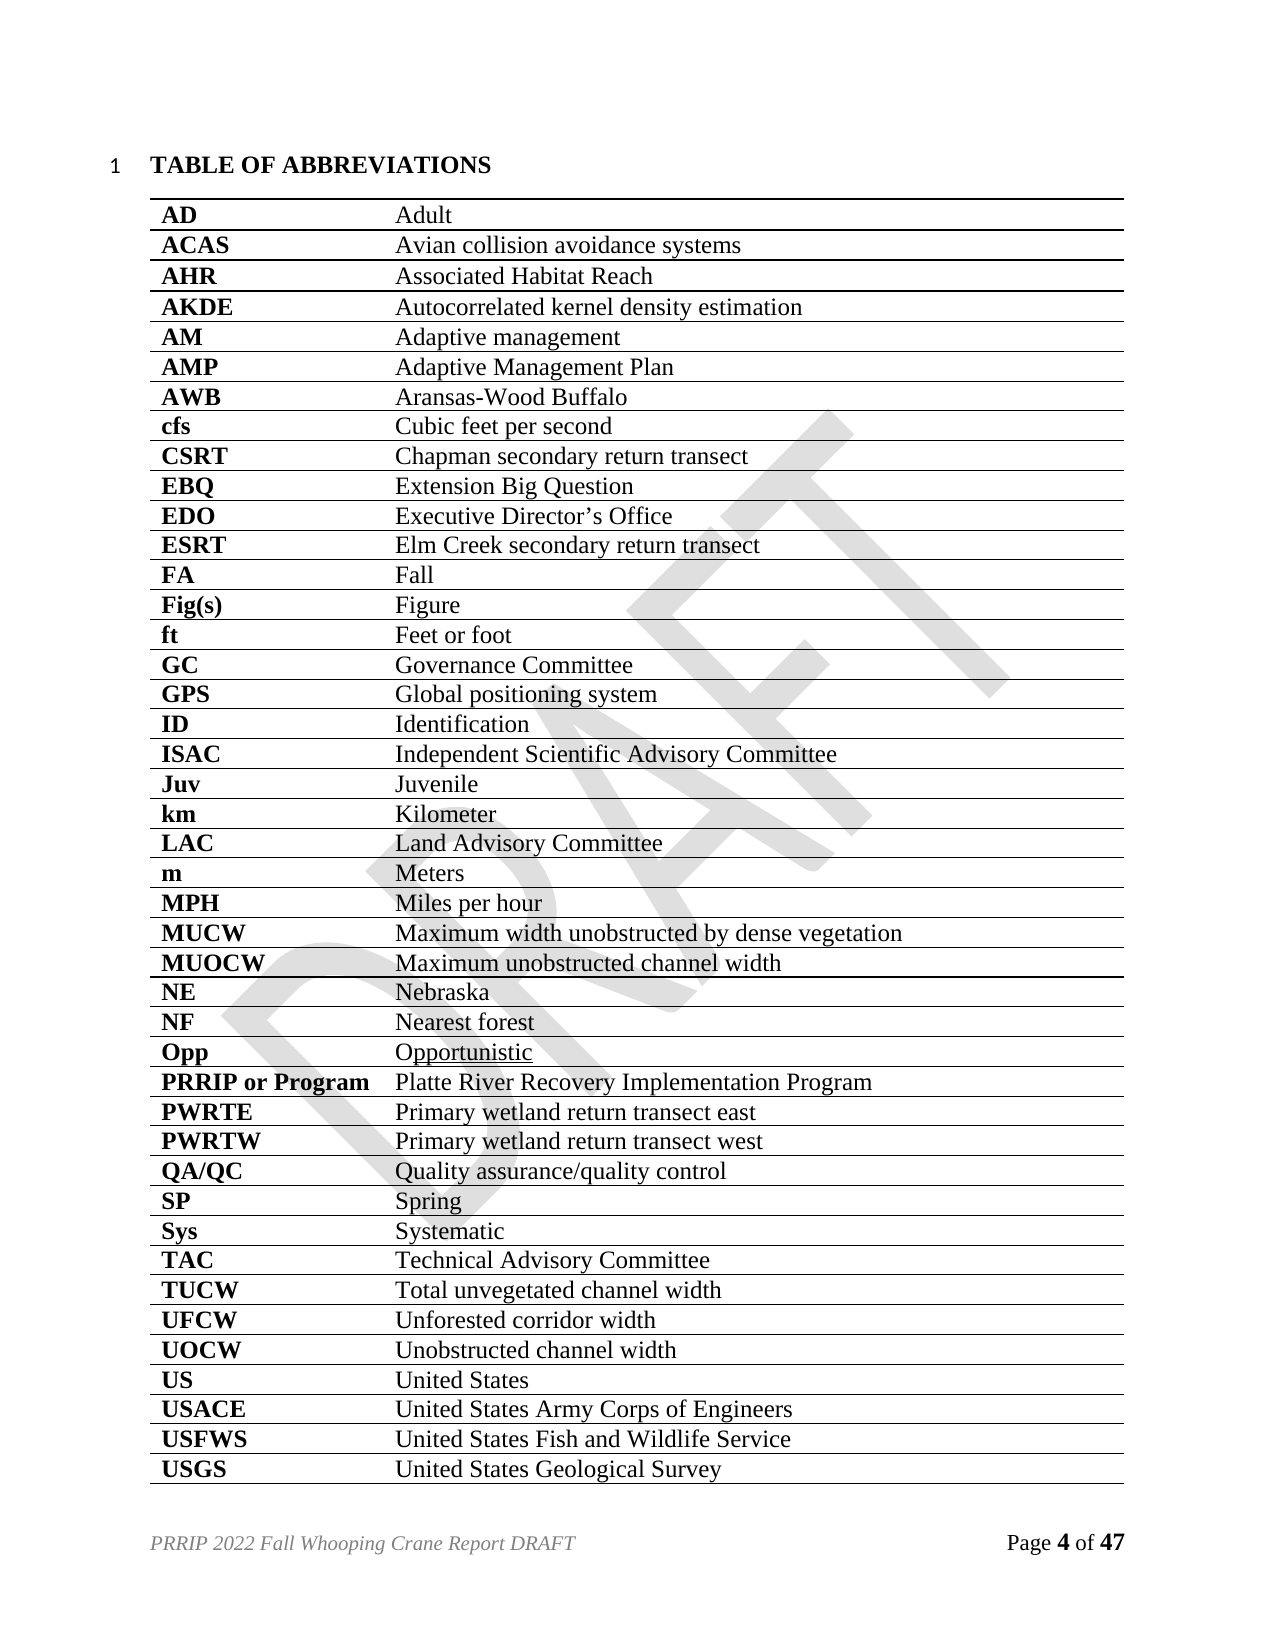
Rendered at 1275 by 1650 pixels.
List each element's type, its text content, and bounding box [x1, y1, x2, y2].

table_cell NF [150, 1007, 384, 1036]
table_cell km [150, 799, 384, 827]
table_cell Fall [384, 560, 1124, 589]
table_cell UOCW [150, 1335, 384, 1364]
table_cell Avian collision avoidance systems [384, 231, 1124, 259]
table_cell Independent Scientific Advisory Committee [384, 739, 1124, 768]
table_cell ft [150, 620, 384, 649]
text TABLE OF ABBREVIATIONS [150, 150, 1125, 179]
table_cell Platte River Recovery Implementation Program [384, 1067, 1124, 1096]
table_cell Adaptive Management Plan [384, 352, 1124, 381]
table_cell Sys [150, 1216, 384, 1244]
table_cell MPH [150, 888, 384, 917]
table_cell FA [150, 560, 384, 589]
table_cell TAC [150, 1246, 384, 1274]
table_cell Unforested corridor width [384, 1305, 1124, 1334]
table_cell USFWS [150, 1424, 384, 1453]
table_cell United States [384, 1365, 1124, 1393]
table_cell SP [150, 1186, 384, 1215]
table_cell AHR [150, 261, 384, 290]
table_cell Technical Advisory Committee [384, 1246, 1124, 1274]
table_cell QA/QC [150, 1156, 384, 1185]
table_cell USACE [150, 1395, 384, 1423]
table_cell MUOCW [150, 948, 384, 976]
table_cell AMP [150, 352, 384, 381]
table_cell Fig(s) [150, 590, 384, 619]
table_cell CSRT [150, 441, 384, 470]
table_cell MUCW [150, 918, 384, 947]
table_cell US [150, 1365, 384, 1393]
table_cell USGS [150, 1454, 384, 1483]
table_cell Figure [384, 590, 1124, 619]
table_header Adult [384, 200, 1124, 228]
table_cell Total unvegetated channel width [384, 1275, 1124, 1304]
table_cell AM [150, 322, 384, 351]
table_cell Adaptive management [384, 322, 1124, 351]
table_cell Meters [384, 858, 1124, 887]
table_cell Primary wetland return transect east [384, 1097, 1124, 1125]
table_cell ACAS [150, 231, 384, 259]
table_cell Feet or foot [384, 620, 1124, 649]
table_cell EBQ [150, 471, 384, 500]
table_cell AWB [150, 382, 384, 410]
table_cell Cubic feet per second [384, 411, 1124, 440]
table_cell Juv [150, 769, 384, 798]
table_cell TUCW [150, 1275, 384, 1304]
table_cell Aransas-Wood Buffalo [384, 382, 1124, 410]
table_cell United States Fish and Wildlife Service [384, 1424, 1124, 1453]
table_cell AKDE [150, 292, 384, 321]
table_cell United States Geological Survey [384, 1454, 1124, 1483]
table_cell Kilometer [384, 799, 1124, 827]
table_cell m [150, 858, 384, 887]
table_cell ID [150, 709, 384, 738]
table_cell Systematic [384, 1216, 1124, 1244]
table_cell Primary wetland return transect west [384, 1126, 1124, 1155]
table_cell Elm Creek secondary return transect [384, 531, 1124, 559]
table_cell Opportunistic [384, 1037, 1124, 1066]
table_cell Miles per hour [384, 888, 1124, 917]
table_cell LAC [150, 829, 384, 857]
table_cell Land Advisory Committee [384, 829, 1124, 857]
table_cell Global positioning system [384, 680, 1124, 708]
table_cell ESRT [150, 531, 384, 559]
table_cell UFCW [150, 1305, 384, 1334]
table_cell PWRTE [150, 1097, 384, 1125]
table_cell Identification [384, 709, 1124, 738]
table_cell United States Army Corps of Engineers [384, 1395, 1124, 1423]
table_cell Unobstructed channel width [384, 1335, 1124, 1364]
table_cell Quality assurance/quality control [384, 1156, 1124, 1185]
table_cell Associated Habitat Reach [384, 261, 1124, 290]
table_header AD [150, 200, 384, 228]
table_cell Juvenile [384, 769, 1124, 798]
table_cell GC [150, 650, 384, 678]
table_cell Governance Committee [384, 650, 1124, 678]
table_cell Nebraska [384, 978, 1124, 1006]
table_cell Nearest forest [384, 1007, 1124, 1036]
table_cell Maximum width unobstructed by dense vegetation [384, 918, 1124, 947]
table_cell cfs [150, 411, 384, 440]
table_cell Spring [384, 1186, 1124, 1215]
table_cell Extension Big Question [384, 471, 1124, 500]
table_cell PWRTW [150, 1126, 384, 1155]
table_cell Executive Director’s Office [384, 501, 1124, 529]
table_cell Maximum unobstructed channel width [384, 948, 1124, 976]
table_cell PRRIP or Program [150, 1067, 384, 1096]
table_cell Chapman secondary return transect [384, 441, 1124, 470]
table_cell ISAC [150, 739, 384, 768]
table_cell Autocorrelated kernel density estimation [384, 292, 1124, 321]
table_cell NE [150, 978, 384, 1006]
table_cell EDO [150, 501, 384, 529]
table_cell GPS [150, 680, 384, 708]
table_cell Opp [150, 1037, 384, 1066]
